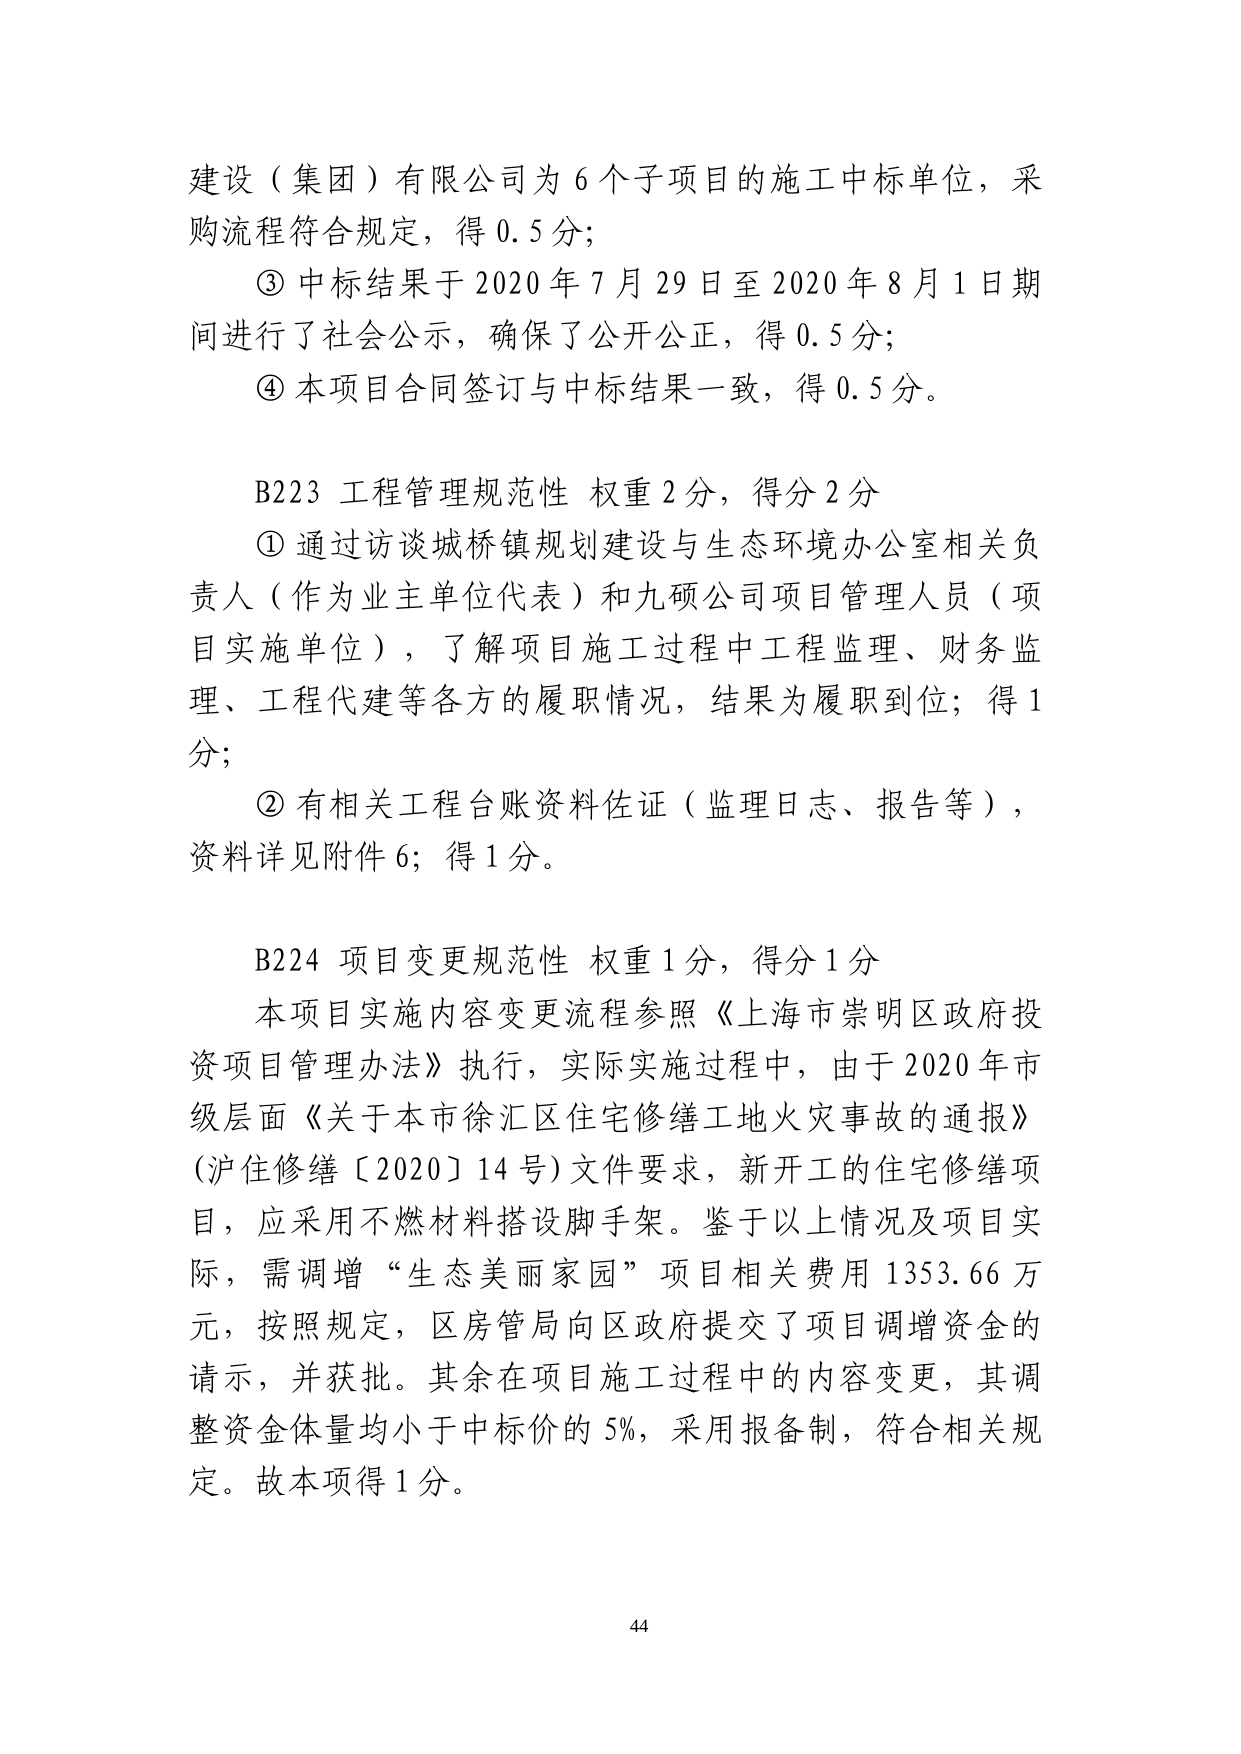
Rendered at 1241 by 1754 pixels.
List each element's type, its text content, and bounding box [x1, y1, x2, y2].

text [187, 150, 1044, 254]
text B223 工程管理规范性 权重2分，得分2分 [187, 462, 1044, 514]
text ①通过访谈城桥镇规划建设与生态环境办公室相关负责人（作为业主单位代表）和九硕公司项目管理人员（项目实施单位），了解项目施工过程中工程监理、财务监理、工程代建等各方的履职情况，结果为履职到位；得1分； [187, 514, 1044, 775]
text B224 项目变更规范性 权重1分，得分1分 [187, 931, 1044, 983]
text ③中标结果于2020年7月29日至2020年8月1日期间进行了社会公示，确保了公开公正，得0.5分； [187, 254, 1044, 358]
text ②有相关工程台账资料佐证（监理日志、报告等），资料详见附件6；得1分。 [187, 775, 1044, 879]
text 本项目实施内容变更流程参照《上海市崇明区政府投资项目管理办法》执行，实际实施过程中，由于2020年市级层面《关于本市徐汇区住宅修缮工地火灾事故的通报》(沪住修缮〔2020〕14号)文件要求，新开工的住宅修缮项目，应采用不燃材料搭设脚手架。鉴于以上情况及项目实际，需调增“生态美丽家园”项目相关费用1353.66万元，按照规定，区房管局向区政府提交了项目调增资金的请示，并获批。其余在项目施工过程中的内容变更，其调整资金体量均小于中标价的5%，采用报备制，符合相关规定。故本项得1分。 [187, 983, 1044, 1504]
text ④本项目合同签订与中标结果一致，得0.5分。 [187, 358, 1044, 410]
